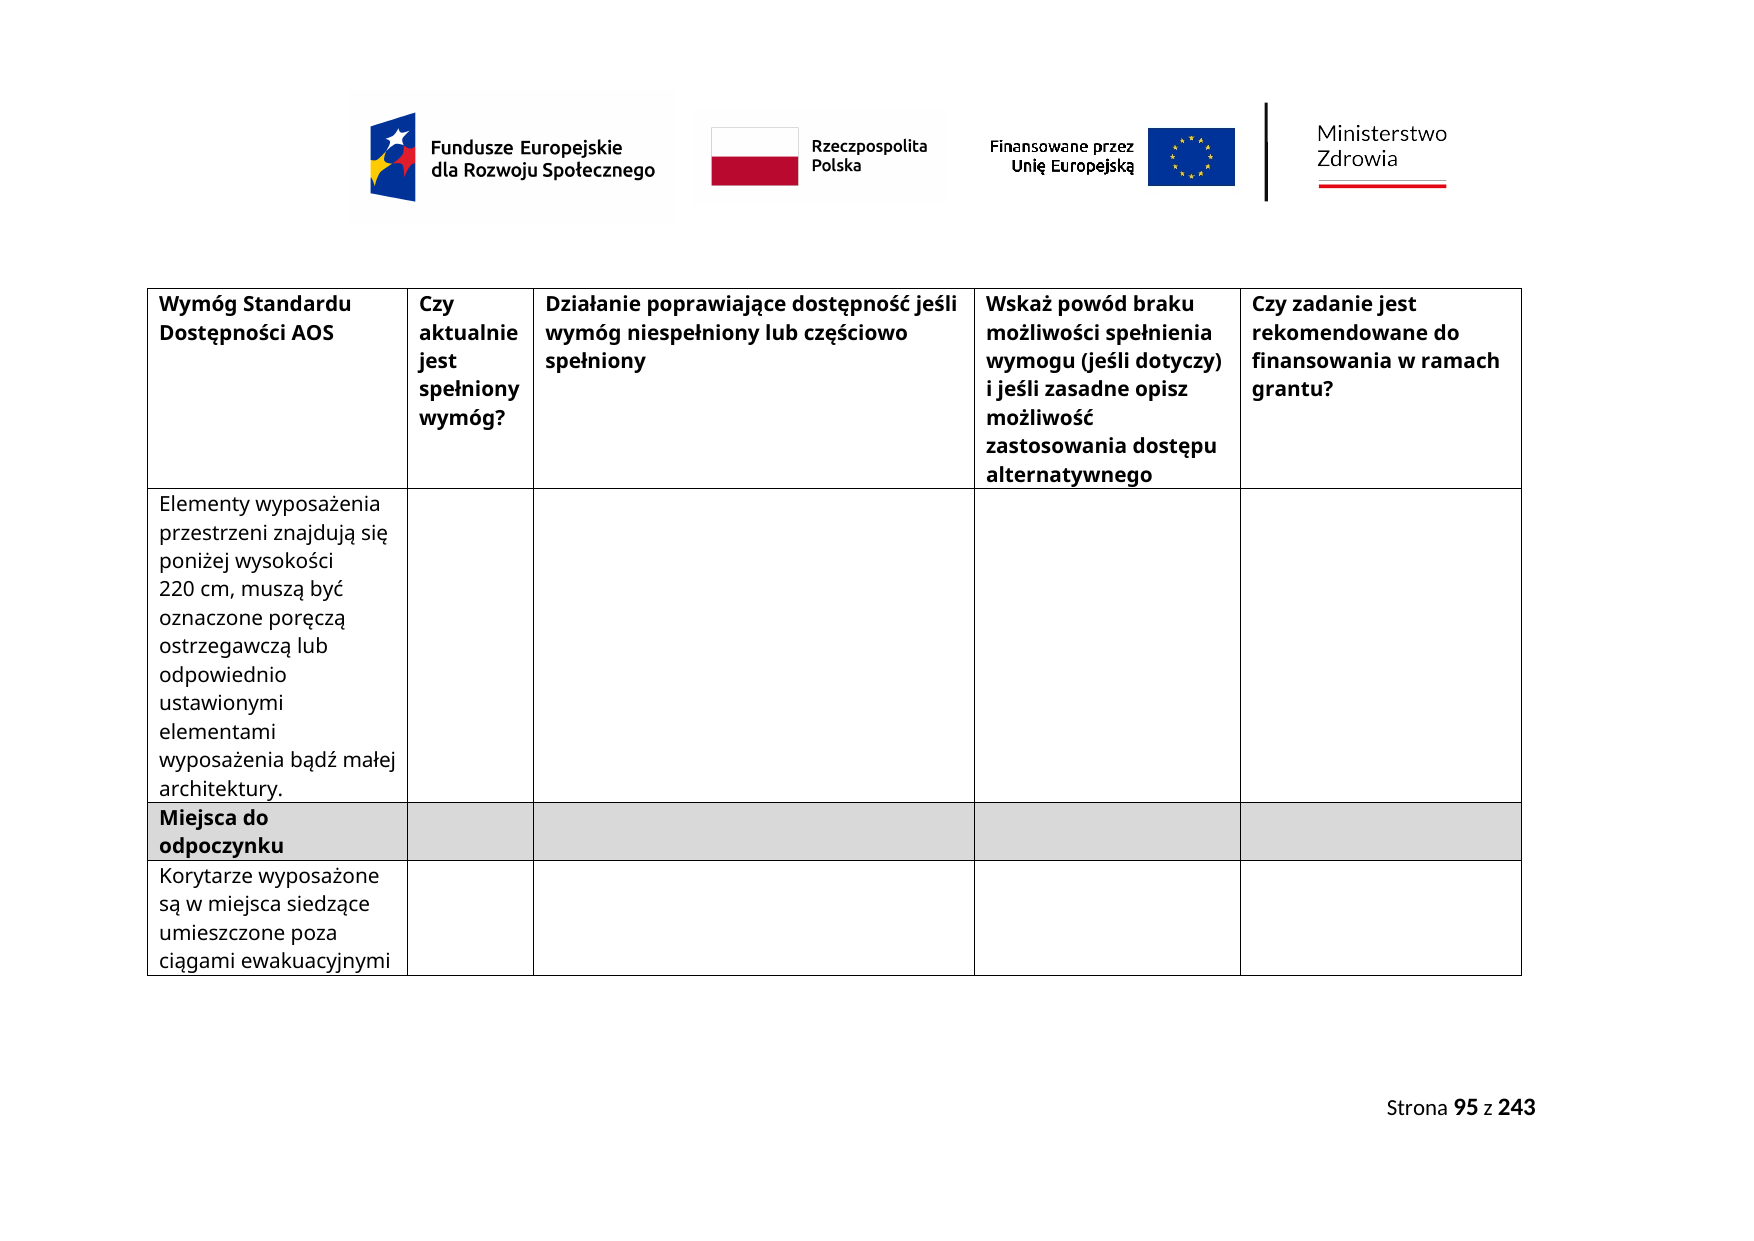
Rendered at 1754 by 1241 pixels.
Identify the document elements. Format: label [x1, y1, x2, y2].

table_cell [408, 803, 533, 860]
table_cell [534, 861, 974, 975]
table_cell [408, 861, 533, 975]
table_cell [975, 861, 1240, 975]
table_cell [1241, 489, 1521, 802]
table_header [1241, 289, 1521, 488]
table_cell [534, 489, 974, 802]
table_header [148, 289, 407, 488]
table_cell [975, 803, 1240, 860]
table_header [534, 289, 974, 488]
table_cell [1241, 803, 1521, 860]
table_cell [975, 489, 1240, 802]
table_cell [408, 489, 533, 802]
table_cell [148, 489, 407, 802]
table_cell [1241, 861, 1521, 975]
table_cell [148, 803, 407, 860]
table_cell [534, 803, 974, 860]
picture [348, 90, 677, 224]
picture [1302, 108, 1463, 205]
picture [971, 108, 1254, 205]
picture [692, 108, 946, 205]
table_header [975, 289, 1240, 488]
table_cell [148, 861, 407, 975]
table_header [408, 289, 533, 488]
